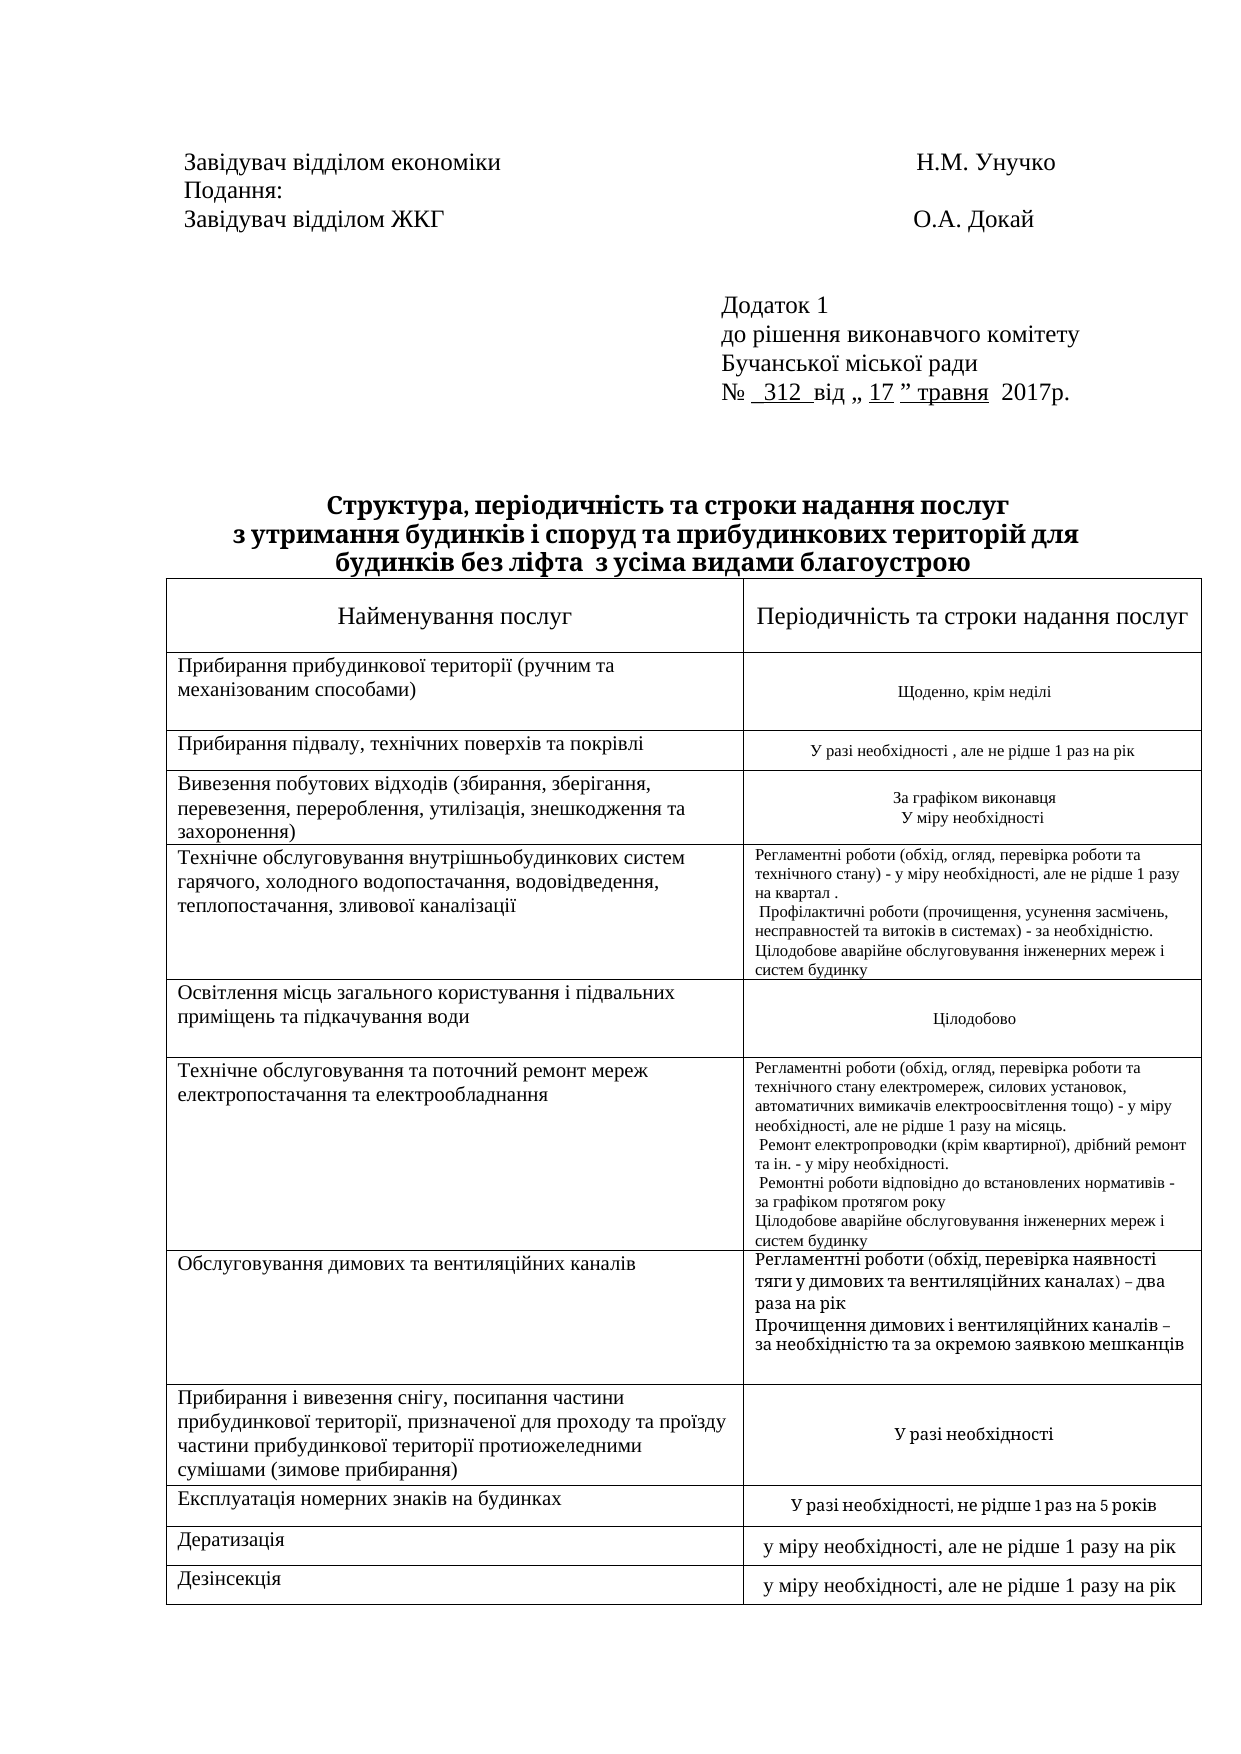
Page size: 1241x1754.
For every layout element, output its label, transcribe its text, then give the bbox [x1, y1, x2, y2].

table_cell Щоденно, крім неділі [744, 653, 1201, 730]
text Подання: [183, 176, 1152, 204]
table_cell Прибирання прибудинкової території (ручним та механізованим способами) [167, 653, 743, 730]
table_cell Регламентні роботи (обхід, огляд, перевірка роботи та технічного стану електромереж, силових установок, автоматичних вимикачів електроосвітлення тощо) - у міру необхідності, але не рідше 1 разу на місяць. Ремонт електропроводки (крім квартирної), дрібний ремонт та ін. - у міру необхідності. Ремонтні роботи відповідно до встановлених нормативів - за графіком протягом року Цілодобове аварійне обслуговування інженерних мереж і систем будинку [744, 1058, 1201, 1249]
table_header Найменування послуг [167, 579, 743, 652]
text Додаток 1 [224, 291, 1105, 319]
table_cell Прибирання і вивезення снігу, посипання частини прибудинкової території, призначеної для проходу та проїзду частини прибудинкової території протиожеледними сумішами (зимове прибирання) [167, 1385, 743, 1485]
table_cell Експлуатація номерних знаків на будинках [167, 1486, 743, 1526]
table_cell Регламентні роботи (обхід, перевірка наявності тяги у димових та вентиляційних каналах) – два раза на рік Прочищення димових і вентиляційних каналів – за необхідністю та за окремою заявкою мешканців [744, 1251, 1201, 1384]
text до рішення виконавчого комітету [224, 319, 1105, 348]
table_cell Технічне обслуговування та поточний ремонт мереж електропостачання та електрообладнання [167, 1058, 743, 1249]
table_cell У разі необхідності , але не рідше 1 раз на рік [744, 731, 1201, 770]
table_cell Технічне обслуговування внутрішньобудинкових систем гарячого, холодного водопостачання, водовідведення, теплопостачання, зливової каналізації [167, 845, 743, 979]
table_cell Регламентні роботи (обхід, огляд, перевірка роботи та технічного стану) - у міру необхідності, але не рідше 1 разу на квартал . Профілактичні роботи (прочищення, усунення засмічень, несправностей та витоків в системах) - за необхідністю. Цілодобове аварійне обслуговування інженерних мереж і систем будинку [744, 845, 1201, 979]
table_cell Вивезення побутових відходів (збирання, зберігання, перевезення, перероблення, утилізація, знешкодження та захоронення) [167, 771, 743, 843]
text Структура, періодичність та строки надання послуг [183, 492, 1152, 521]
table_cell у міру необхідності, але не рідше 1 разу на рік [744, 1566, 1201, 1604]
table_cell Дератизація [167, 1527, 743, 1565]
table_cell У разі необхідності, не рідше 1 раз на 5 років [744, 1486, 1201, 1526]
table_cell За графіком виконавця У міру необхідності [744, 771, 1201, 843]
table_cell Освітлення місць загального користування і підвальних приміщень та підкачування води [167, 980, 743, 1057]
text Завідувач відділом економіки Н.М. Унучко [177, 147, 1152, 176]
table_cell У разі необхідності [744, 1385, 1201, 1485]
table_cell у міру необхідності, але не рідше 1 разу на рік [744, 1527, 1201, 1565]
text Завідувач відділом ЖКГ О.А. Докай [183, 204, 1152, 233]
table_cell Обслуговування димових та вентиляційних каналів [167, 1251, 743, 1384]
text № _312 від „ 17 ” травня 2017р. [224, 377, 1105, 406]
table_cell Цілодобово [744, 980, 1201, 1057]
text Бучанської міської ради [224, 348, 1105, 377]
table_cell Дезінсекція [167, 1566, 743, 1604]
text з утримання будинків і споруд та прибудинкових територій для будинків без ліфта з усіма видами благоустрою [183, 521, 1123, 578]
table_cell Прибирання підвалу, технічних поверхів та покрівлі [167, 731, 743, 770]
table_header Періодичність та строки надання послуг [744, 579, 1201, 652]
